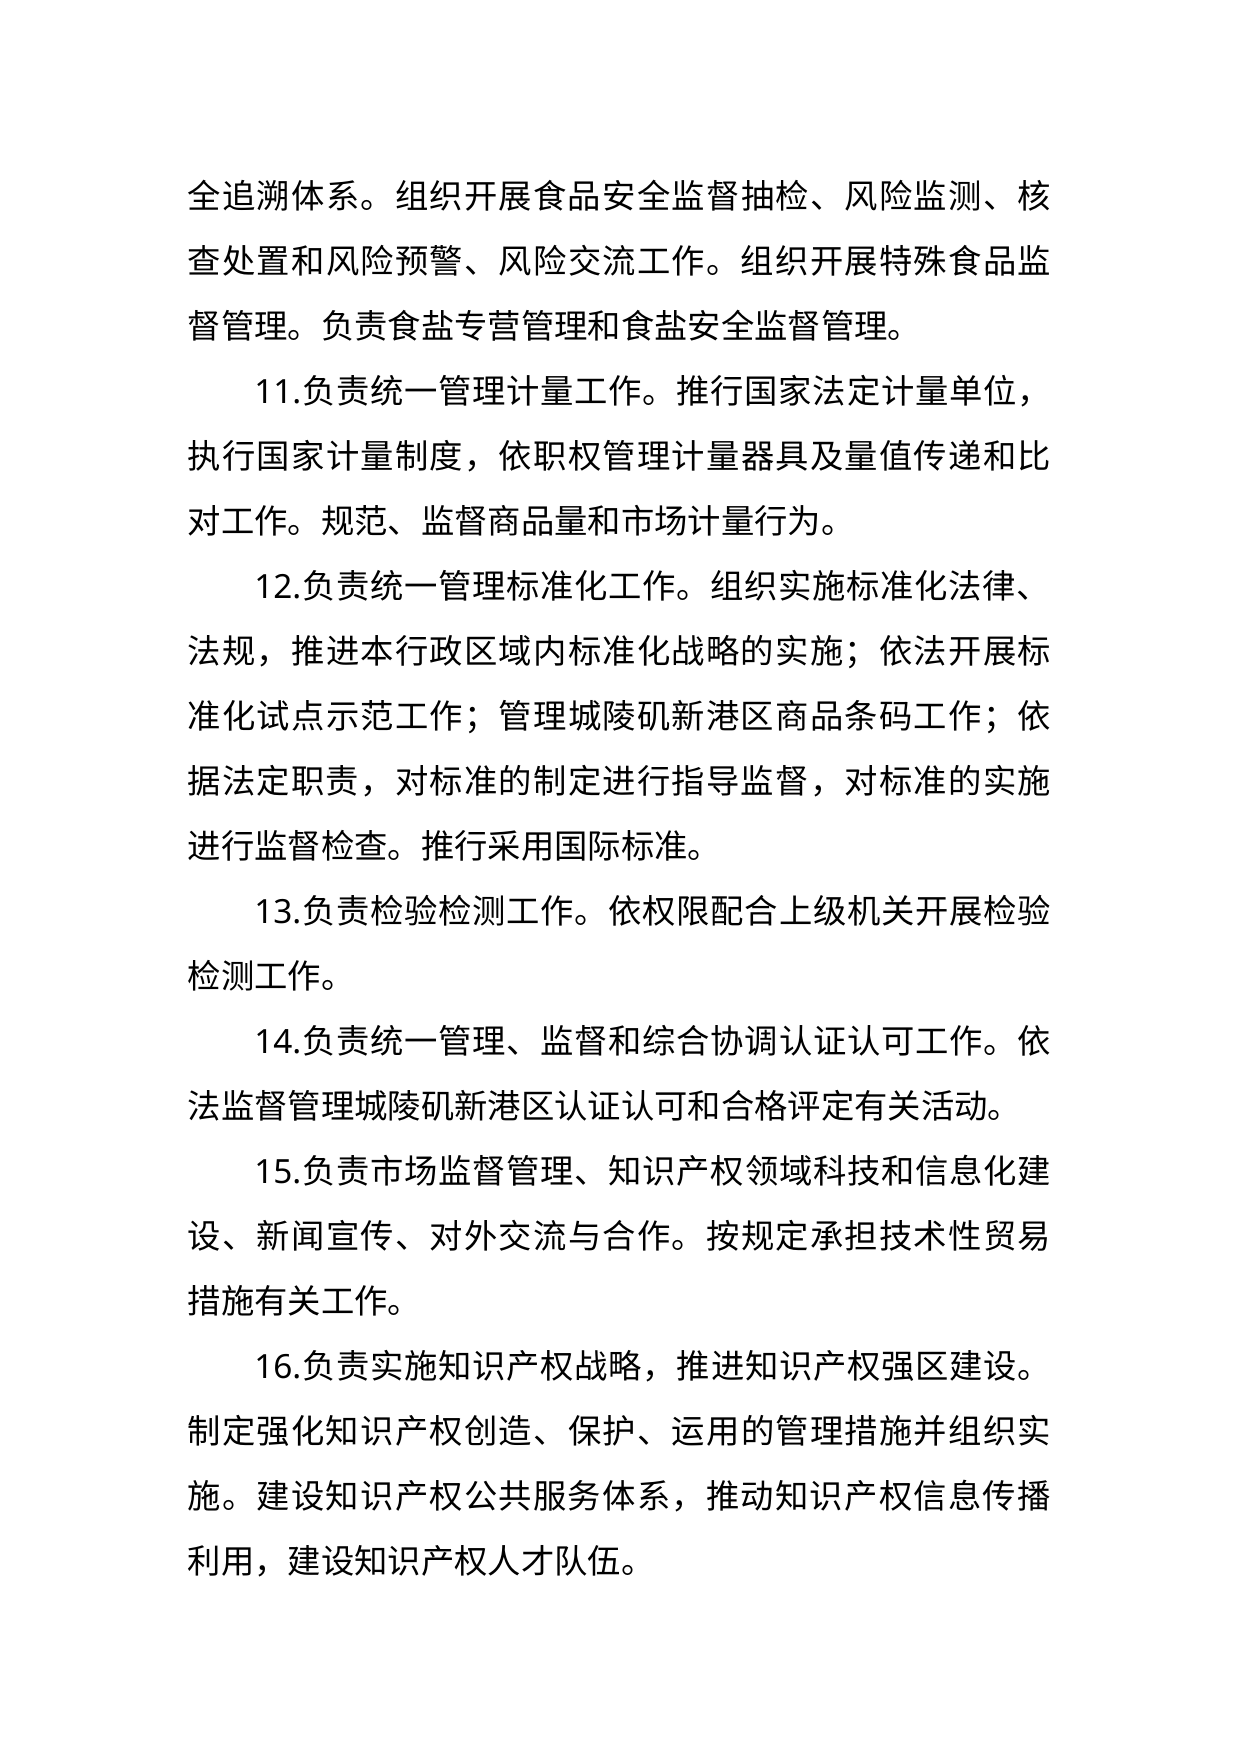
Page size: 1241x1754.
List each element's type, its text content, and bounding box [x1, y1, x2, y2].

text 11.负责统一管理计量工作。推行国家法定计量单位，执行国家计量制度，依职权管理计量器具及量值传递和比对工作。规范、监督商品量和市场计量行为。 [187, 357, 1053, 552]
text 14.负责统一管理、监督和综合协调认证认可工作。依法监督管理城陵矶新港区认证认可和合格评定有关活动。 [187, 1007, 1053, 1137]
text 13.负责检验检测工作。依权限配合上级机关开展检验检测工作。 [187, 877, 1053, 1007]
text 12.负责统一管理标准化工作。组织实施标准化法律、法规，推进本行政区域内标准化战略的实施；依法开展标准化试点示范工作；管理城陵矶新港区商品条码工作；依据法定职责，对标准的制定进行指导监督，对标准的实施进行监督检查。推行采用国际标准。 [187, 552, 1053, 877]
text 15.负责市场监督管理、知识产权领域科技和信息化建设、新闻宣传、对外交流与合作。按规定承担技术性贸易措施有关工作。 [187, 1137, 1053, 1332]
text 16.负责实施知识产权战略，推进知识产权强区建设。制定强化知识产权创造、保护、运用的管理措施并组织实施。建设知识产权公共服务体系，推动知识产权信息传播利用，建设知识产权人才队伍。 [187, 1332, 1053, 1592]
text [187, 162, 1053, 357]
